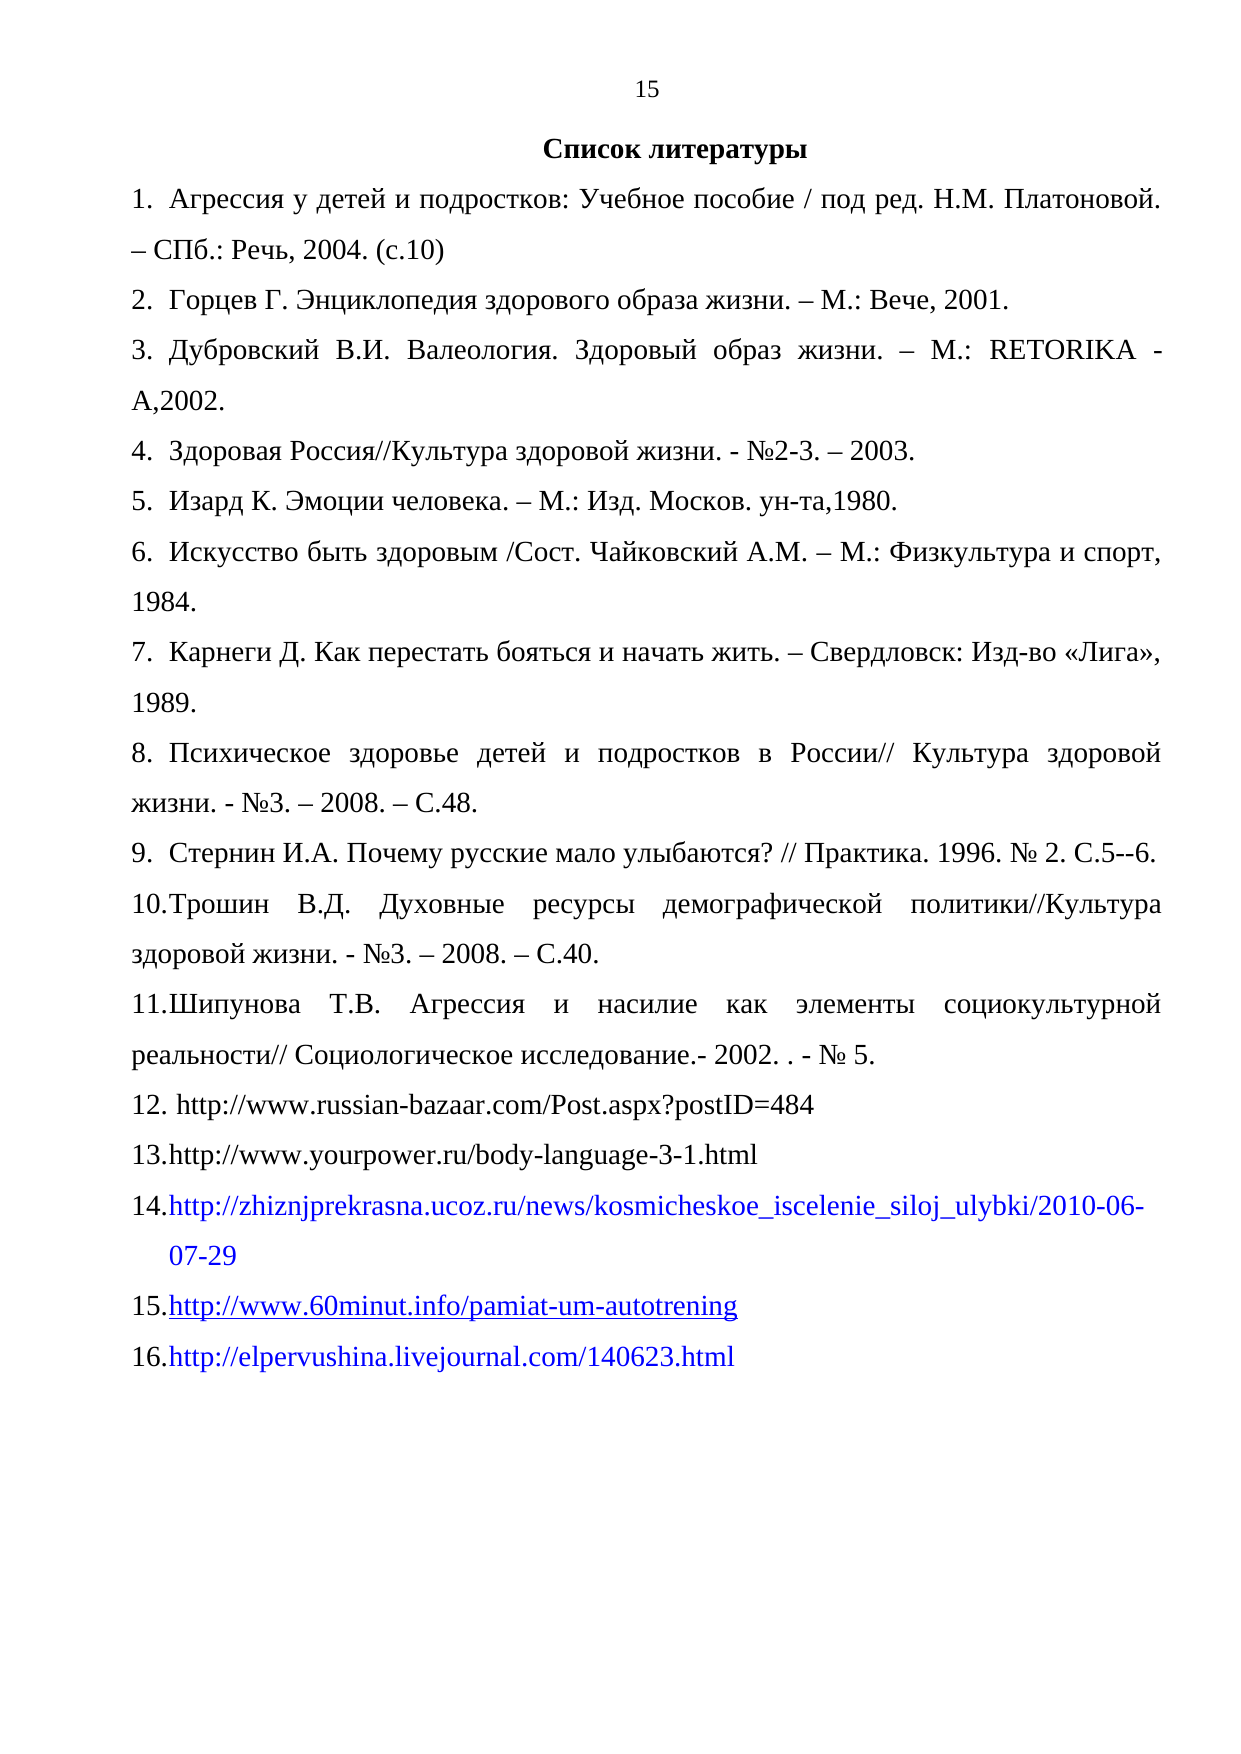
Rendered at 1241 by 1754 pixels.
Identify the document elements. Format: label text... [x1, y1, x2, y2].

text Список литературы [131, 131, 1162, 165]
list Стернин И.А. Почему русские мало улыбаются? // Практика. 1996. № 2. С.5--6. [131, 836, 1162, 869]
list http://elpervushina.livejournal.com/140623.html [131, 1339, 1162, 1372]
list Шипунова Т.В. Агрессия и насилие как элементы социокультурной реальности// Социологическое исследование.- 2002. . - № 5. [131, 987, 1162, 1070]
list Искусство быть здоровым /Сост. Чайковский А.М. – М.: Физкультура и спорт, 1984. [131, 534, 1162, 618]
list Здоровая Россия//Культура здоровой жизни. - №2-3. – 2003. [131, 433, 1162, 467]
list Горцев Г. Энциклопедия здорового образа жизни. – М.: Вече, 2001. [131, 282, 1162, 316]
list http://zhiznjprekrasna.ucoz.ru/news/kosmicheskoe_iscelenie_siloj_ulybki/2010-06-07-29 [131, 1188, 1162, 1272]
list http://www.yourpower.ru/body-language-3-1.html [131, 1137, 1162, 1171]
list Агрессия у детей и подростков: Учебное пособие / под ред. Н.М. Платоновой. – СПб.: Речь, 2004. (с.10) [131, 182, 1162, 265]
list Трошин В.Д. Духовные ресурсы демографической политики//Культура здоровой жизни. - №3. – 2008. – С.40. [131, 886, 1162, 970]
list Карнеги Д. Как перестать бояться и начать жить. – Свердловск: Изд-во «Лига», 1989. [131, 634, 1162, 718]
list Изард К. Эмоции человека. – М.: Изд. Москов. ун-та,1980. [131, 483, 1162, 517]
list Психическое здоровье детей и подростков в России// Культура здоровой жизни. - №3. – 2008. – С.48. [131, 735, 1162, 819]
list Дубровский В.И. Валеология. Здоровый образ жизни. – М.: RETORIKA - А,2002. [131, 332, 1162, 416]
list http://www.60minut.info/pamiat-um-autotrening [131, 1288, 1162, 1322]
list http://www.russian-bazaar.com/Post.aspx?postID=484 [131, 1087, 1162, 1121]
